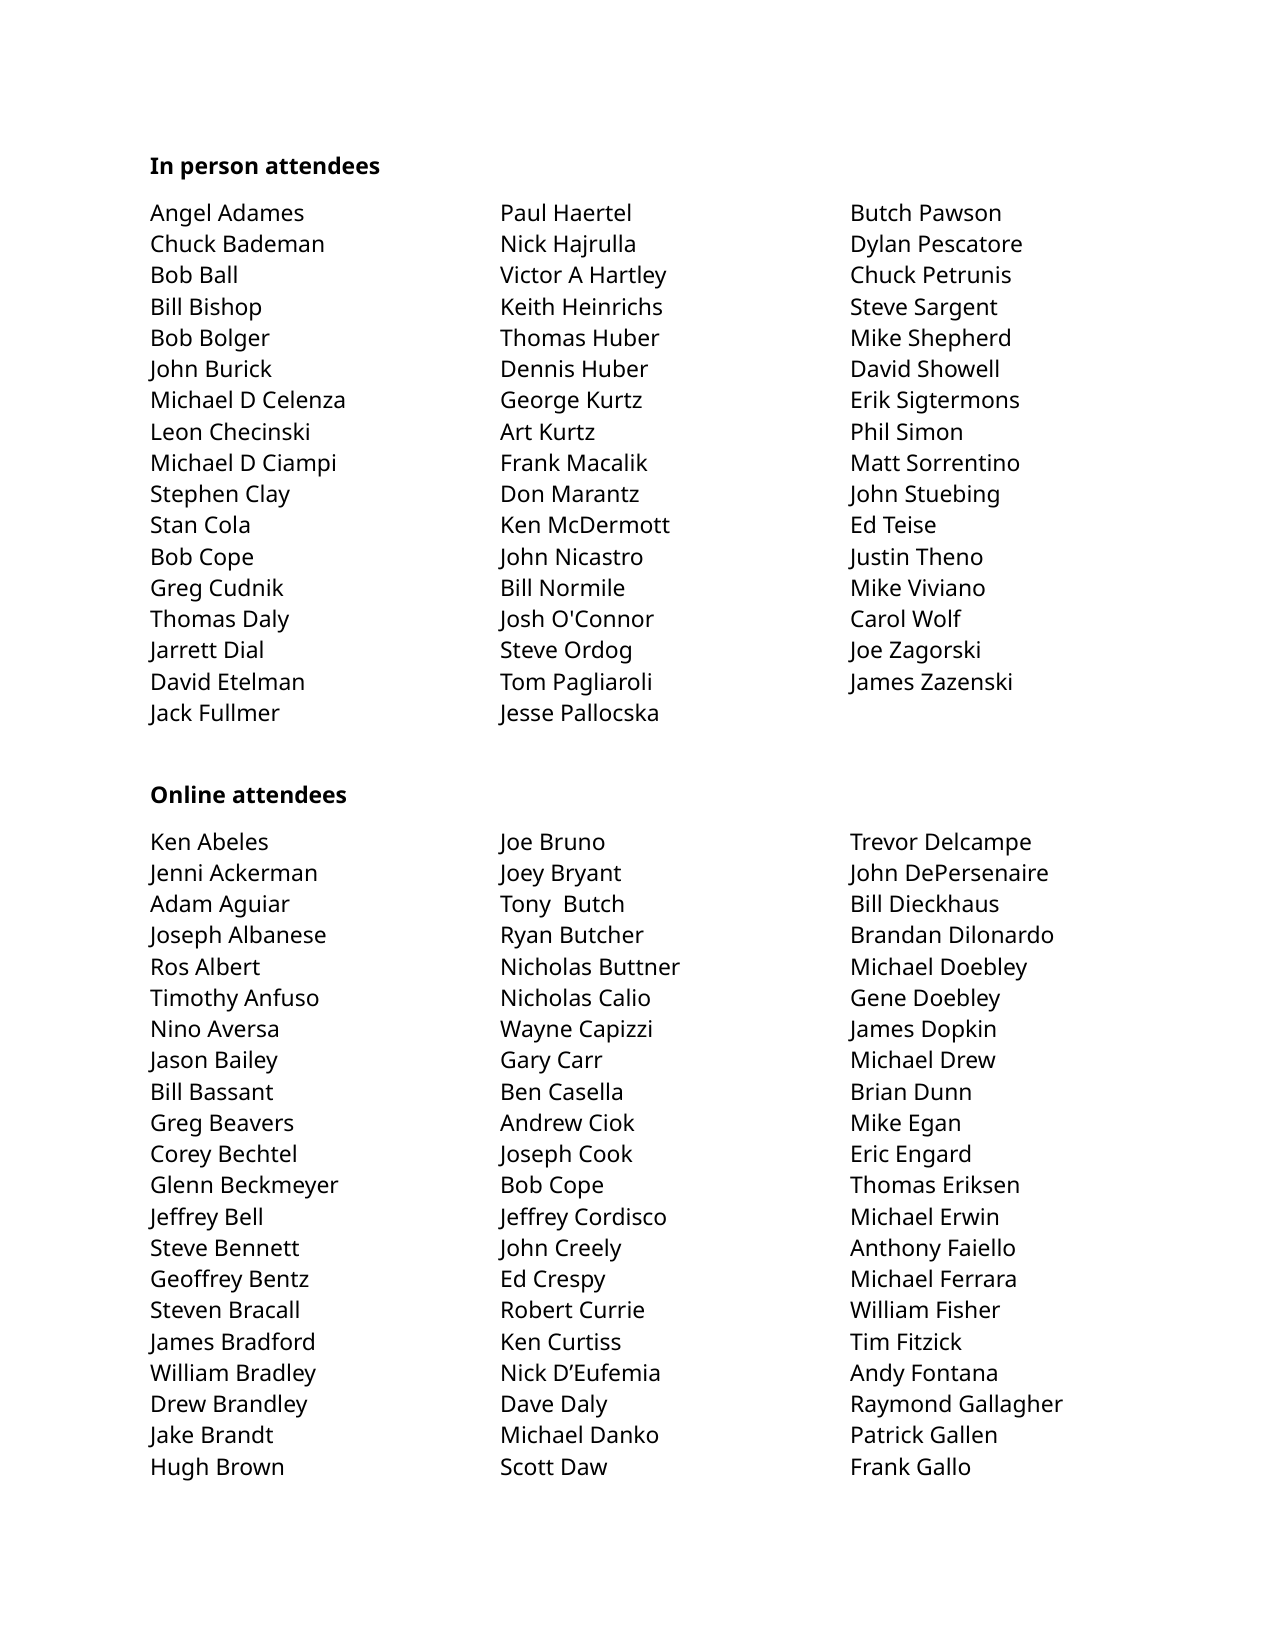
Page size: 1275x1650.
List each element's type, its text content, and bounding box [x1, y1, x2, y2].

text Michael Danko [500, 1419, 775, 1450]
text Scott Daw [500, 1450, 775, 1482]
text Gene Doebley [850, 982, 1125, 1013]
text Chuck Petrunis [850, 259, 1125, 291]
text Michael Ferrara [850, 1263, 1125, 1294]
text Butch Pawson [850, 197, 1125, 228]
text Nick Hajrulla [500, 228, 775, 259]
text Joe Bruno [500, 825, 775, 857]
text Adam Aguiar [150, 888, 425, 919]
text In person attendees [150, 150, 1125, 181]
text Dave Daly [500, 1388, 775, 1419]
text William Bradley [150, 1357, 425, 1388]
text Bill Dieckhaus [850, 888, 1125, 919]
text Bill Bishop [150, 291, 425, 322]
text Mike Viviano [850, 572, 1125, 603]
text Wayne Capizzi [500, 1013, 775, 1044]
text John Stuebing [850, 478, 1125, 509]
text Greg Cudnik [150, 572, 425, 603]
text Bob Cope [150, 541, 425, 572]
text Mike Shepherd [850, 322, 1125, 353]
text Leon Checinski [150, 416, 425, 447]
text Victor A Hartley [500, 259, 775, 291]
text Michael D Celenza [150, 384, 425, 416]
text James Dopkin [850, 1013, 1125, 1044]
text Joseph Cook [500, 1138, 775, 1169]
text Bill Normile [500, 572, 775, 603]
text Joey Bryant [500, 857, 775, 888]
text Ken Abeles [150, 825, 425, 857]
text Phil Simon [850, 416, 1125, 447]
text Nicholas Calio [500, 982, 775, 1013]
text James Bradford [150, 1325, 425, 1357]
text Angel Adames [150, 197, 425, 228]
text Robert Currie [500, 1294, 775, 1325]
text Nick D’Eufemia [500, 1357, 775, 1388]
text Thomas Eriksen [850, 1169, 1125, 1200]
text Eric Engard [850, 1138, 1125, 1169]
text Nicholas Buttner [500, 950, 775, 982]
text Ed Crespy [500, 1263, 775, 1294]
text Jesse Pallocska [500, 697, 775, 728]
text Bob Cope [500, 1169, 775, 1200]
text Joe Zagorski [850, 634, 1125, 666]
text Drew Brandley [150, 1388, 425, 1419]
text John Burick [150, 353, 425, 384]
text Ken McDermott [500, 509, 775, 541]
text Joseph Albanese [150, 919, 425, 950]
text Andy Fontana [850, 1357, 1125, 1388]
text Michael Doebley [850, 950, 1125, 982]
text Paul Haertel [500, 197, 775, 228]
text Jeffrey Bell [150, 1200, 425, 1232]
text Trevor Delcampe [850, 825, 1125, 857]
text Keith Heinrichs [500, 291, 775, 322]
text John DePersenaire [850, 857, 1125, 888]
text Ryan Butcher [500, 919, 775, 950]
text Michael Drew [850, 1044, 1125, 1075]
text Gary Carr [500, 1044, 775, 1075]
text Geoffrey Bentz [150, 1263, 425, 1294]
text William Fisher [850, 1294, 1125, 1325]
text Jenni Ackerman [150, 857, 425, 888]
text Andrew Ciok [500, 1107, 775, 1138]
text Steve Bennett [150, 1232, 425, 1263]
text Stan Cola [150, 509, 425, 541]
text John Nicastro [500, 541, 775, 572]
text Hugh Brown [150, 1450, 425, 1482]
text Bob Ball [150, 259, 425, 291]
text Timothy Anfuso [150, 982, 425, 1013]
text Jason Bailey [150, 1044, 425, 1075]
text Ros Albert [150, 950, 425, 982]
text Steven Bracall [150, 1294, 425, 1325]
text Greg Beavers [150, 1107, 425, 1138]
text Frank Gallo [850, 1450, 1125, 1482]
text Patrick Gallen [850, 1419, 1125, 1450]
text Erik Sigtermons [850, 384, 1125, 416]
text Justin Theno [850, 541, 1125, 572]
text Chuck Bademan [150, 228, 425, 259]
text Jack Fullmer [150, 697, 425, 728]
text Tim Fitzick [850, 1325, 1125, 1357]
text David Etelman [150, 666, 425, 697]
text Michael Erwin [850, 1200, 1125, 1232]
text Jake Brandt [150, 1419, 425, 1450]
text Thomas Huber [500, 322, 775, 353]
text Brandan Dilonardo [850, 919, 1125, 950]
text George Kurtz [500, 384, 775, 416]
text Steve Ordog [500, 634, 775, 666]
text Ben Casella [500, 1075, 775, 1107]
text Ed Teise [850, 509, 1125, 541]
text Online attendees [150, 778, 1125, 810]
text Dylan Pescatore [850, 228, 1125, 259]
text David Showell [850, 353, 1125, 384]
text Corey Bechtel [150, 1138, 425, 1169]
text Michael D Ciampi [150, 447, 425, 478]
text Art Kurtz [500, 416, 775, 447]
text Bob Bolger [150, 322, 425, 353]
text Tom Pagliaroli [500, 666, 775, 697]
text Steve Sargent [850, 291, 1125, 322]
text Tony Butch [500, 888, 775, 919]
text Stephen Clay [150, 478, 425, 509]
text Carol Wolf [850, 603, 1125, 634]
text Glenn Beckmeyer [150, 1169, 425, 1200]
text Brian Dunn [850, 1075, 1125, 1107]
text Anthony Faiello [850, 1232, 1125, 1263]
text Dennis Huber [500, 353, 775, 384]
text John Creely [500, 1232, 775, 1263]
text Ken Curtiss [500, 1325, 775, 1357]
text Matt Sorrentino [850, 447, 1125, 478]
text Thomas Daly [150, 603, 425, 634]
text Nino Aversa [150, 1013, 425, 1044]
text Don Marantz [500, 478, 775, 509]
text Raymond Gallagher [850, 1388, 1125, 1419]
text Jarrett Dial [150, 634, 425, 666]
text Jeffrey Cordisco [500, 1200, 775, 1232]
text Bill Bassant [150, 1075, 425, 1107]
text Mike Egan [850, 1107, 1125, 1138]
text James Zazenski [850, 666, 1125, 697]
text Frank Macalik [500, 447, 775, 478]
text Josh O'Connor [500, 603, 775, 634]
